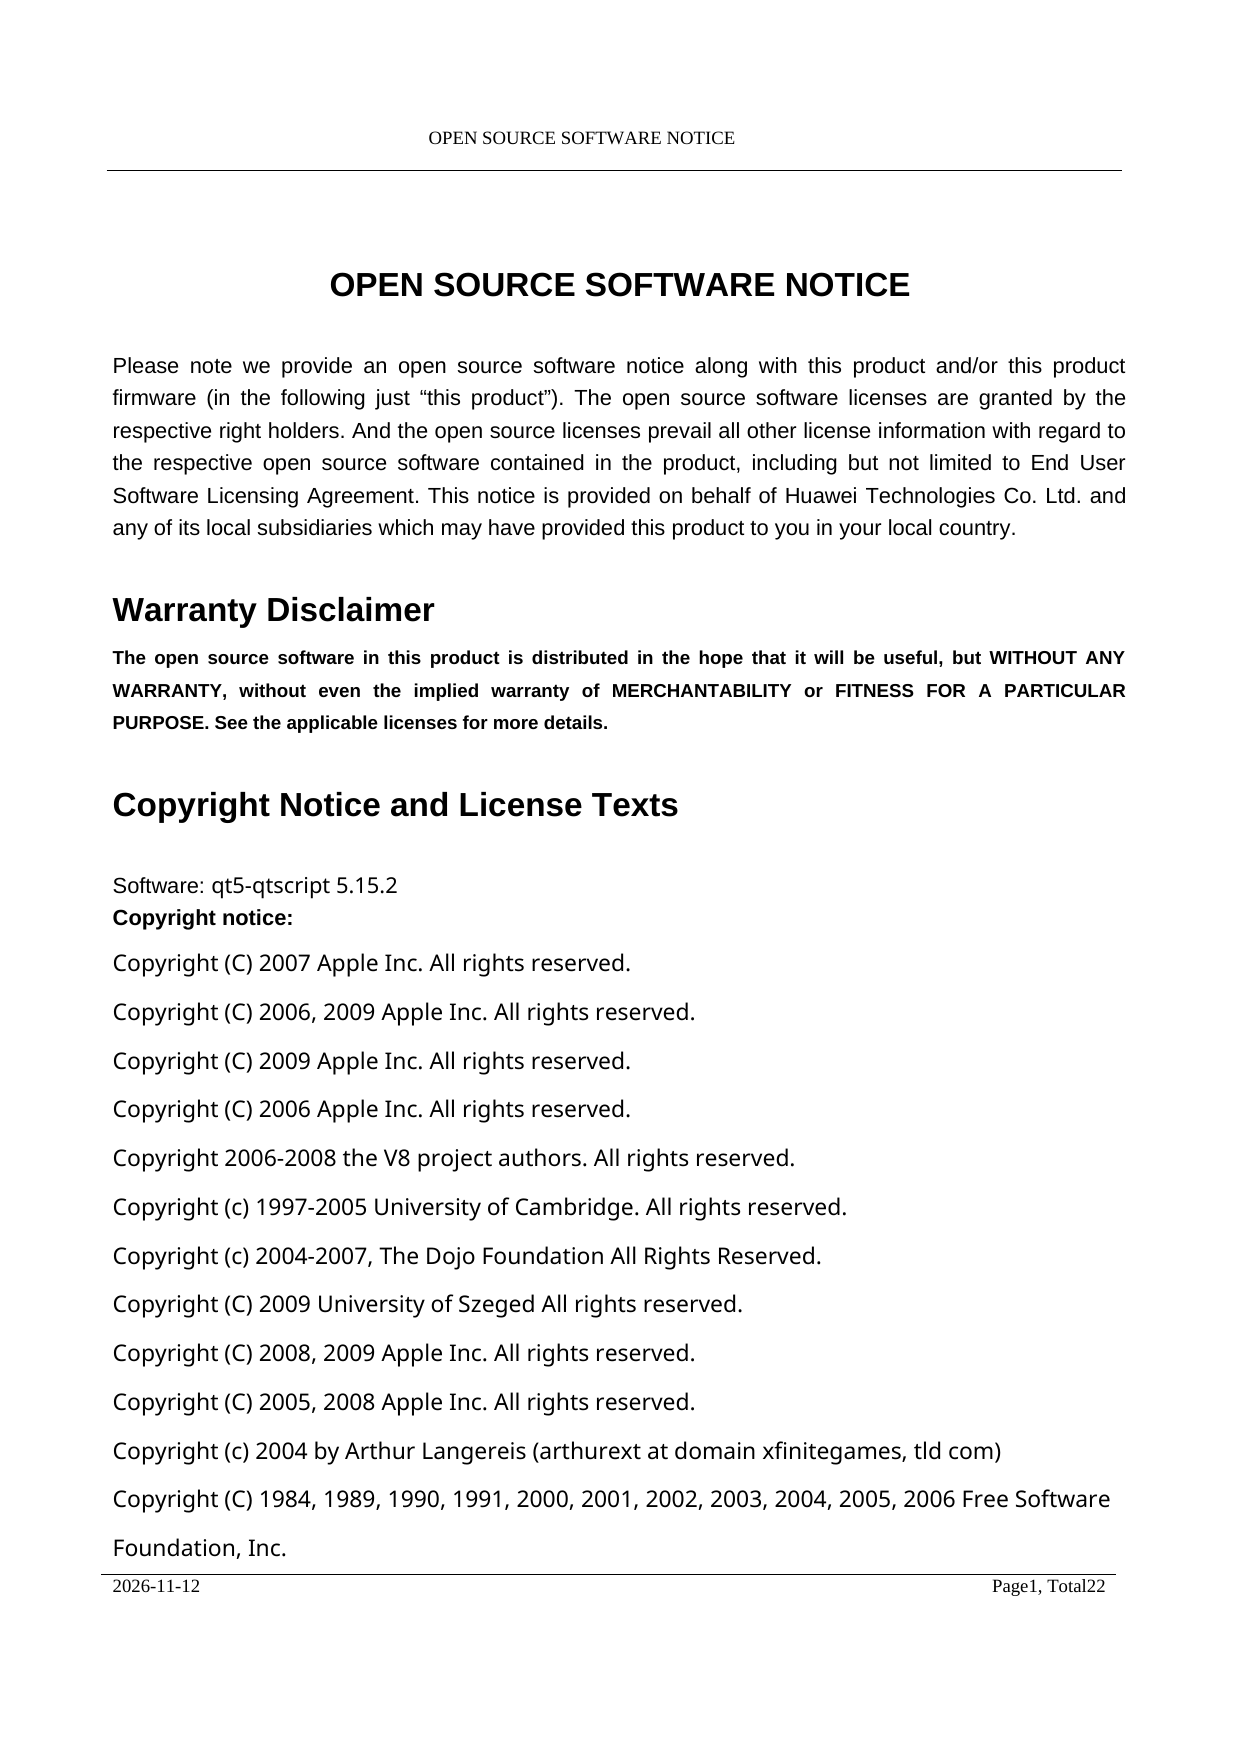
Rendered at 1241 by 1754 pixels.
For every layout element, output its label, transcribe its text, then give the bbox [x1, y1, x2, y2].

text Warranty Disclaimer [112, 576, 1128, 641]
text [112, 947, 1128, 1564]
text The open source software in this product is distributed in the hope that it will be useful, but WITHOUT ANY WARRANTY, without even the implied warranty of MERCHANTABILITY or FITNESS FOR A PARTICULAR PURPOSE. See the applicable licenses for more details. [112, 641, 1128, 739]
text Please note we provide an open source software notice along with this product and/or this product firmware (in the following just “this product”). The open source software licenses are granted by the respective right holders. And the open source licenses prevail all other license information with regard to the respective open source software contained in the product, including but not limited to End User Software Licensing Agreement. This notice is provided on behalf of Huawei Technologies Co. Ltd. and any of its local subsidiaries which may have provided this product to you in your local country. [112, 349, 1128, 544]
text Copyright Notice and License Texts [112, 771, 1128, 836]
text OPEN SOURCE SOFTWARE NOTICE [112, 251, 1128, 316]
text Copyright notice: [112, 901, 1128, 934]
text Software: qt5-qtscript 5.15.2 [112, 869, 1128, 901]
